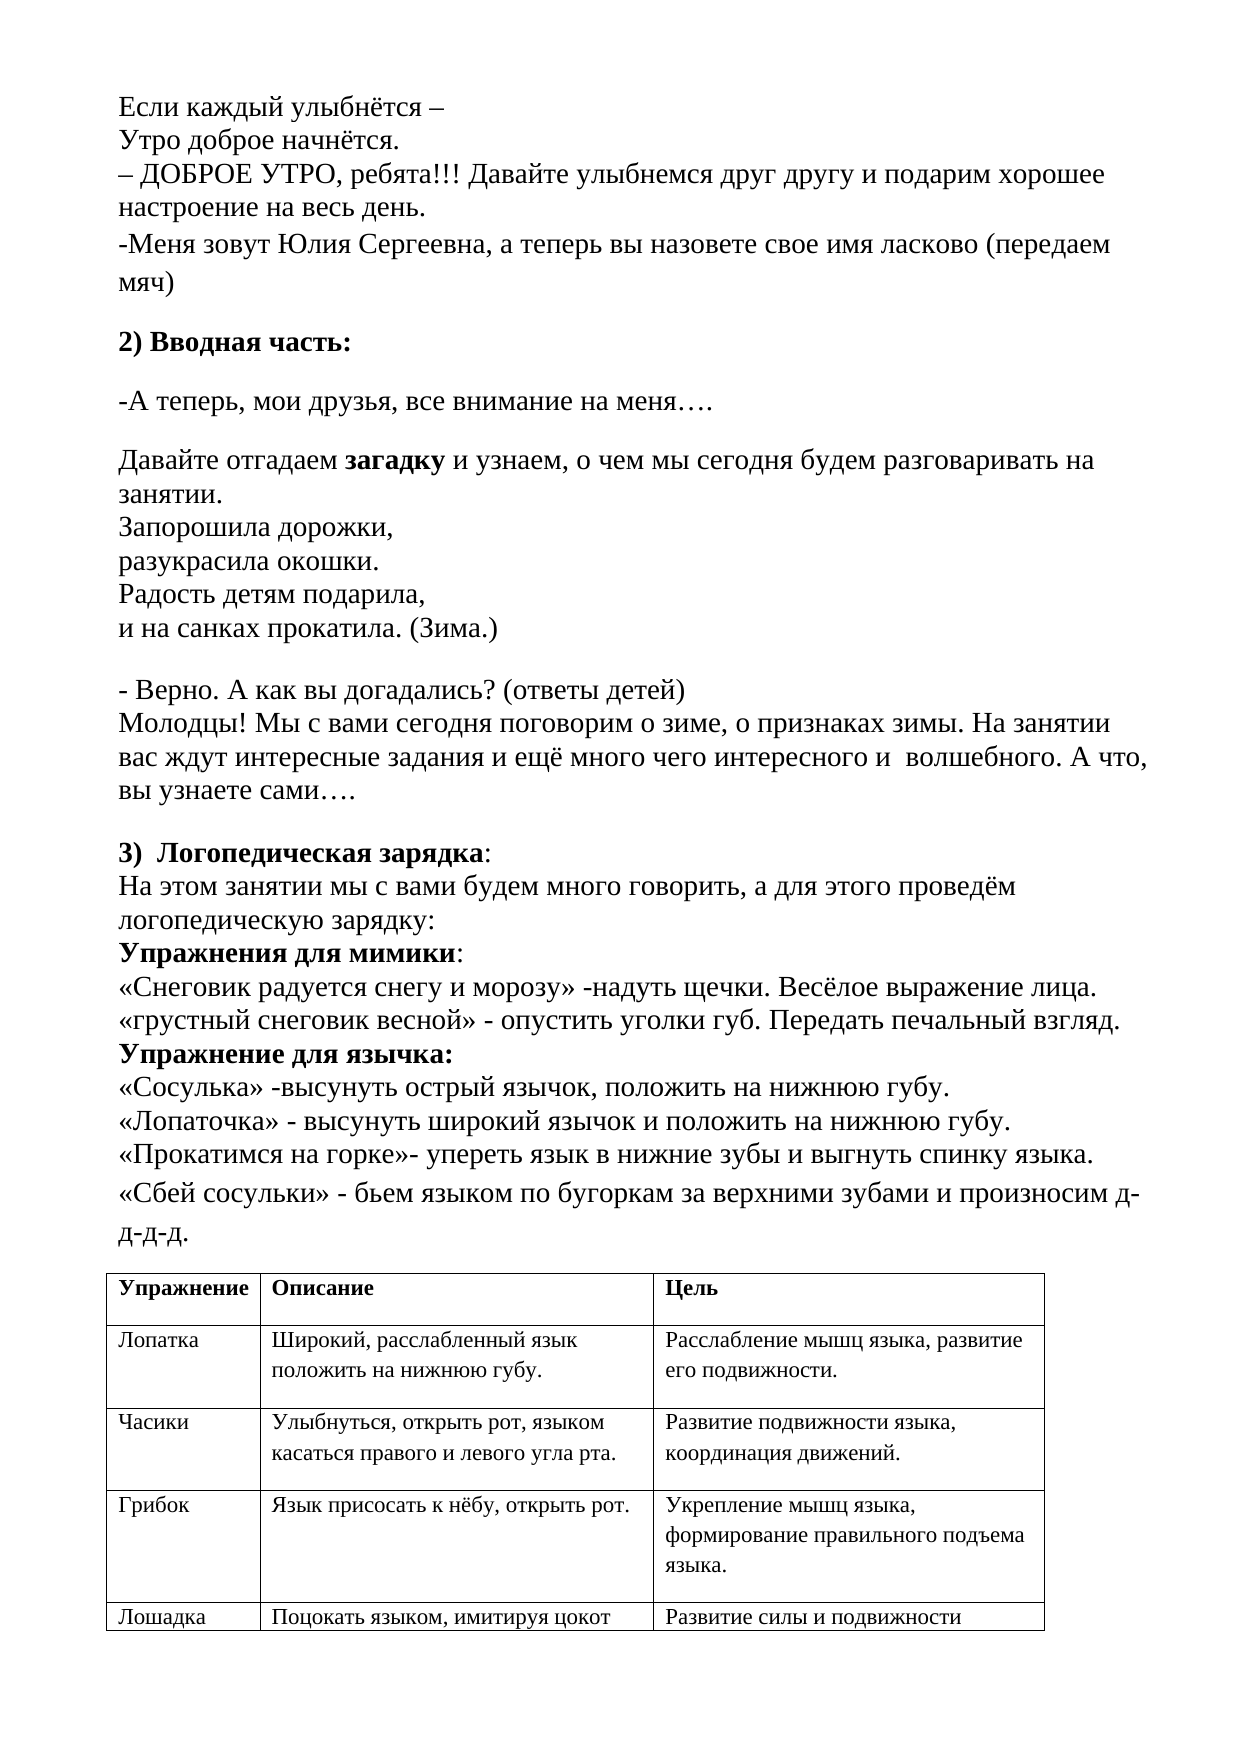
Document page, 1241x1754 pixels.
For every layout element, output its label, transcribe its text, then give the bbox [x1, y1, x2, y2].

text 3) Логопедическая зарядка: [118, 835, 1152, 868]
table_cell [654, 1603, 1044, 1629]
text Упражнения для мимики: [118, 935, 1152, 969]
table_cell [261, 1603, 653, 1629]
text «грустный снеговик весной» - опустить уголки губ. Передать печальный взгляд. [118, 1002, 1152, 1036]
table_header Цель [654, 1274, 1044, 1325]
text Запорошила дорожки, разукрасила окошки. [118, 509, 1152, 577]
text -Меня зовут Юлия Сергеевна, а теперь вы назовете свое имя ласково (передаем мяч) [118, 226, 1152, 298]
text - Верно. А как вы догадались? (ответы детей) [118, 672, 1152, 705]
table_cell Грибок [107, 1491, 260, 1602]
text Упражнение для язычка: [118, 1036, 1152, 1069]
table_cell Лопатка [107, 1326, 260, 1407]
text Давайте отгадаем загадку и узнаем, о чем мы сегодня будем разговаривать на занятии. [118, 442, 1152, 509]
table_cell Широкий, расслабленный язык положить на нижнюю губу. [261, 1326, 653, 1407]
text Радость детям подарила, и на санках прокатила. (Зима.) [118, 577, 1152, 672]
table_header Описание [261, 1274, 653, 1325]
table_cell Укрепление мышц языка, формирование правильного подъема языка. [654, 1491, 1044, 1602]
text 2) Вводная часть: [118, 324, 1152, 357]
text «Лопаточка» - высунуть широкий язычок и положить на нижнюю губу. [118, 1103, 1152, 1137]
table_cell Улыбнуться, открыть рот, языком касаться правого и левого угла рта. [261, 1409, 653, 1490]
table_header Упражнение [107, 1274, 260, 1325]
text -А теперь, мои друзья, все внимание на меня…. [118, 383, 1152, 417]
table_cell Лошадка [107, 1603, 260, 1629]
table_cell Расслабление мышц языка, развитие его подвижности. [654, 1326, 1044, 1407]
table_cell Язык присосать к нёбу, открыть рот. [261, 1491, 653, 1602]
table_cell Развитие подвижности языка, координация движений. [654, 1409, 1044, 1490]
text Молодцы! Мы с вами сегодня поговорим о зиме, о признаках зимы. На занятии вас ждут интересные задания и ещё много чего интересного и волшебного. А что, вы узнаете сами…. [118, 705, 1152, 806]
text «Снеговик радуется снегу и морозу» -надуть щечки. Весёлое выражение лица. [118, 969, 1152, 1002]
table_cell Часики [107, 1409, 260, 1490]
text «Сосулька» -высунуть острый язычок, положить на нижнюю губу. [118, 1069, 1152, 1103]
text На этом занятии мы с вами будем много говорить, а для этого проведём логопедическую зарядку: [118, 868, 1152, 935]
text «Прокатимся на горке»- упереть язык в нижние зубы и выгнуть спинку языка. «Сбей сосульки» - бьем языком по бугоркам за верхними зубами и произносим д-д-д-д. [118, 1137, 1152, 1247]
